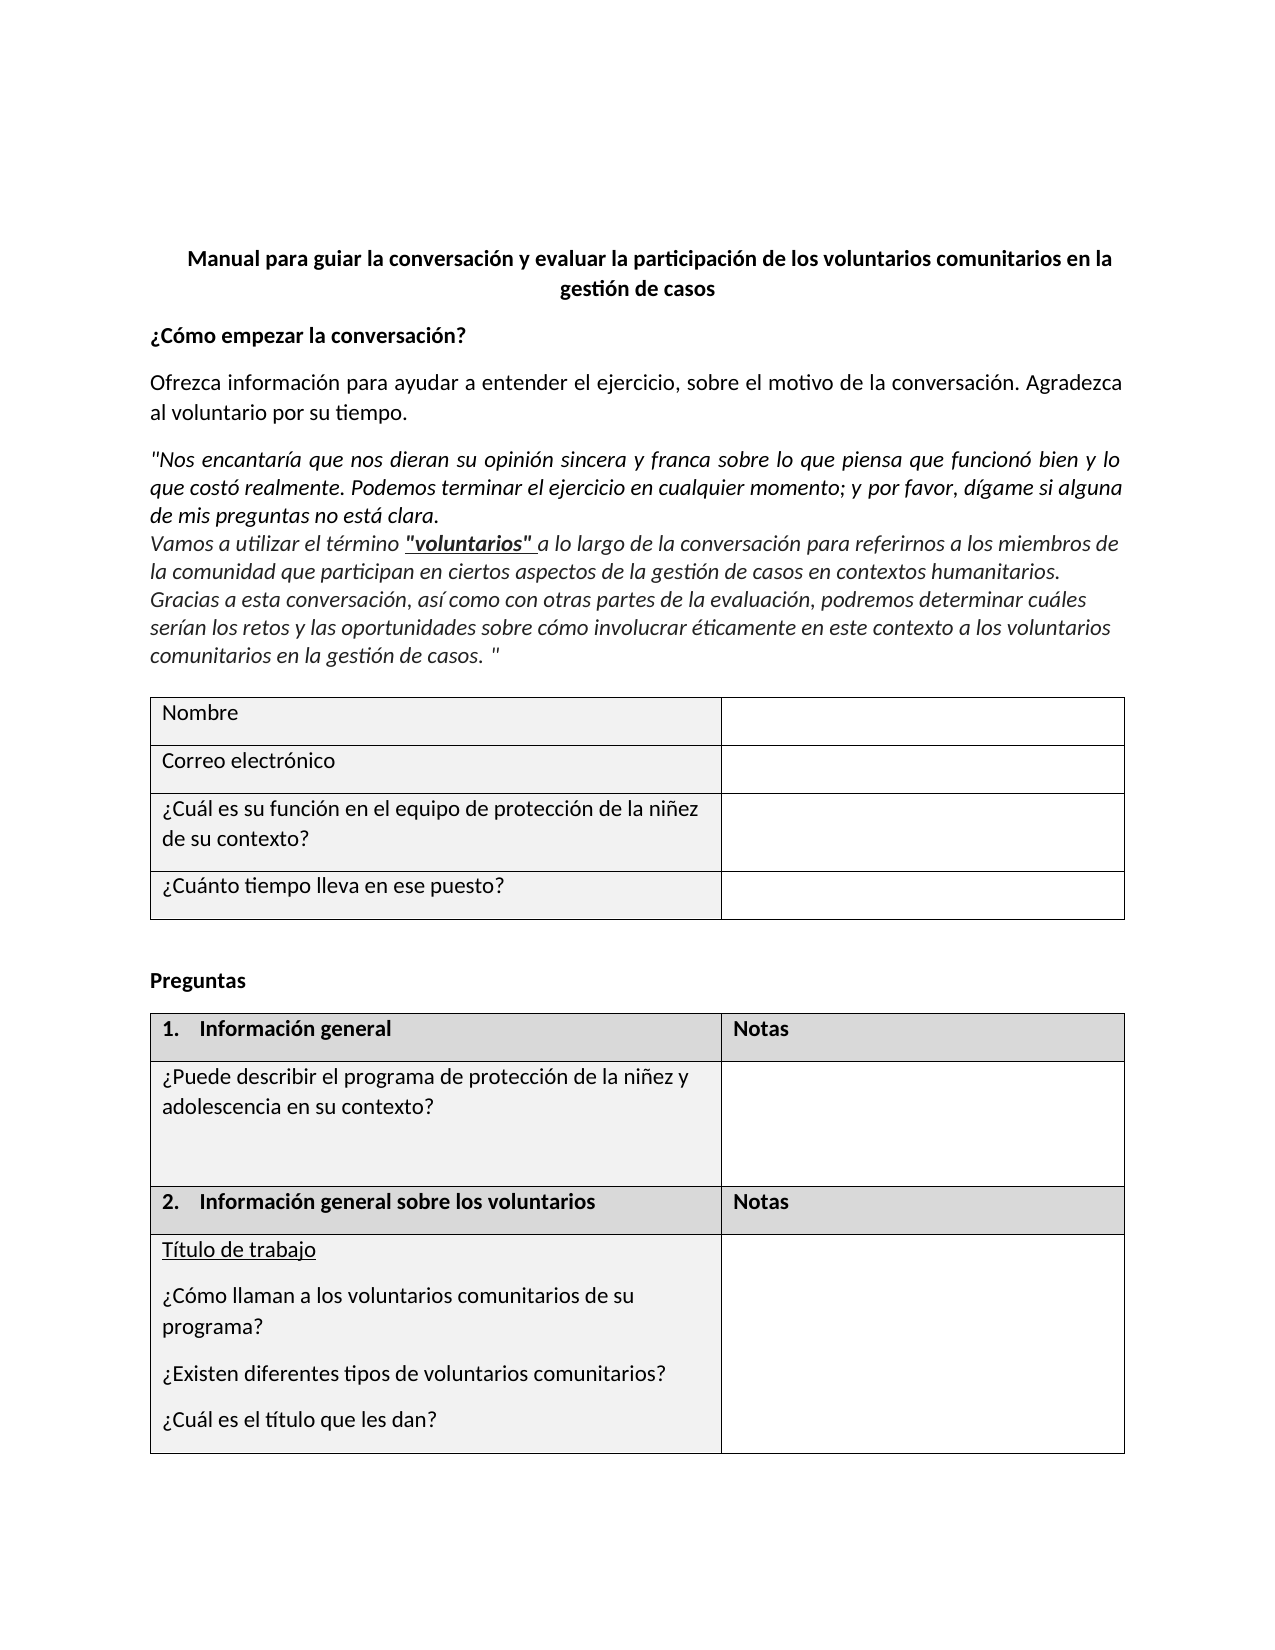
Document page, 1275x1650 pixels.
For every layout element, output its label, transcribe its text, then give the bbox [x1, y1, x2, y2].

table_cell ¿Puede describir el programa de protección de la niñez y adolescencia en su contexto? [151, 1062, 721, 1186]
table_header Información general [151, 1014, 721, 1061]
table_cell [151, 1235, 721, 1452]
table_cell ¿Cuánto tiempo lleva en ese puesto? [151, 872, 721, 918]
table_cell Información general sobre los voluntarios [151, 1187, 721, 1234]
text Vamos a utilizar el término "voluntarios" a lo largo de la conversación para referirnos a los miembros de la comunidad que participan en ciertos aspectos de la gestión de casos en contextos humanitarios. [150, 529, 1125, 585]
table_header [722, 698, 1124, 745]
table_cell [722, 746, 1124, 793]
table_header Notas [722, 1014, 1124, 1061]
table_cell [722, 1062, 1124, 1186]
table_cell Correo electrónico [151, 746, 721, 793]
text Gracias a esta conversación, así como con otras partes de la evaluación, podremos determinar cuáles serían los retos y las oportunidades sobre cómo involucrar éticamente en este contexto a los voluntarios comunitarios en la gestión de casos. " [150, 585, 1125, 669]
text Preguntas [150, 966, 1125, 994]
text ¿Cómo empezar la conversación? [150, 321, 1125, 349]
text Manual para guiar la conversación y evaluar la participación de los voluntarios comunitarios en la gestión de casos [150, 244, 1125, 302]
table_cell [722, 794, 1124, 871]
table_cell [722, 872, 1124, 918]
table_cell ¿Cuál es su función en el equipo de protección de la niñez de su contexto? [151, 794, 721, 871]
table_cell [722, 1235, 1124, 1452]
table_header Nombre [151, 698, 721, 745]
text Ofrezca información para ayudar a entender el ejercicio, sobre el motivo de la conversación. Agradezca al voluntario por su tiempo. [150, 368, 1125, 426]
text "Nos encantaría que nos dieran su opinión sincera y franca sobre lo que piensa que funcionó bien y lo que costó realmente. Podemos terminar el ejercicio en cualquier momento; y por favor, dígame si alguna de mis preguntas no está clara. [150, 445, 1125, 529]
table_cell Notas [722, 1187, 1124, 1234]
